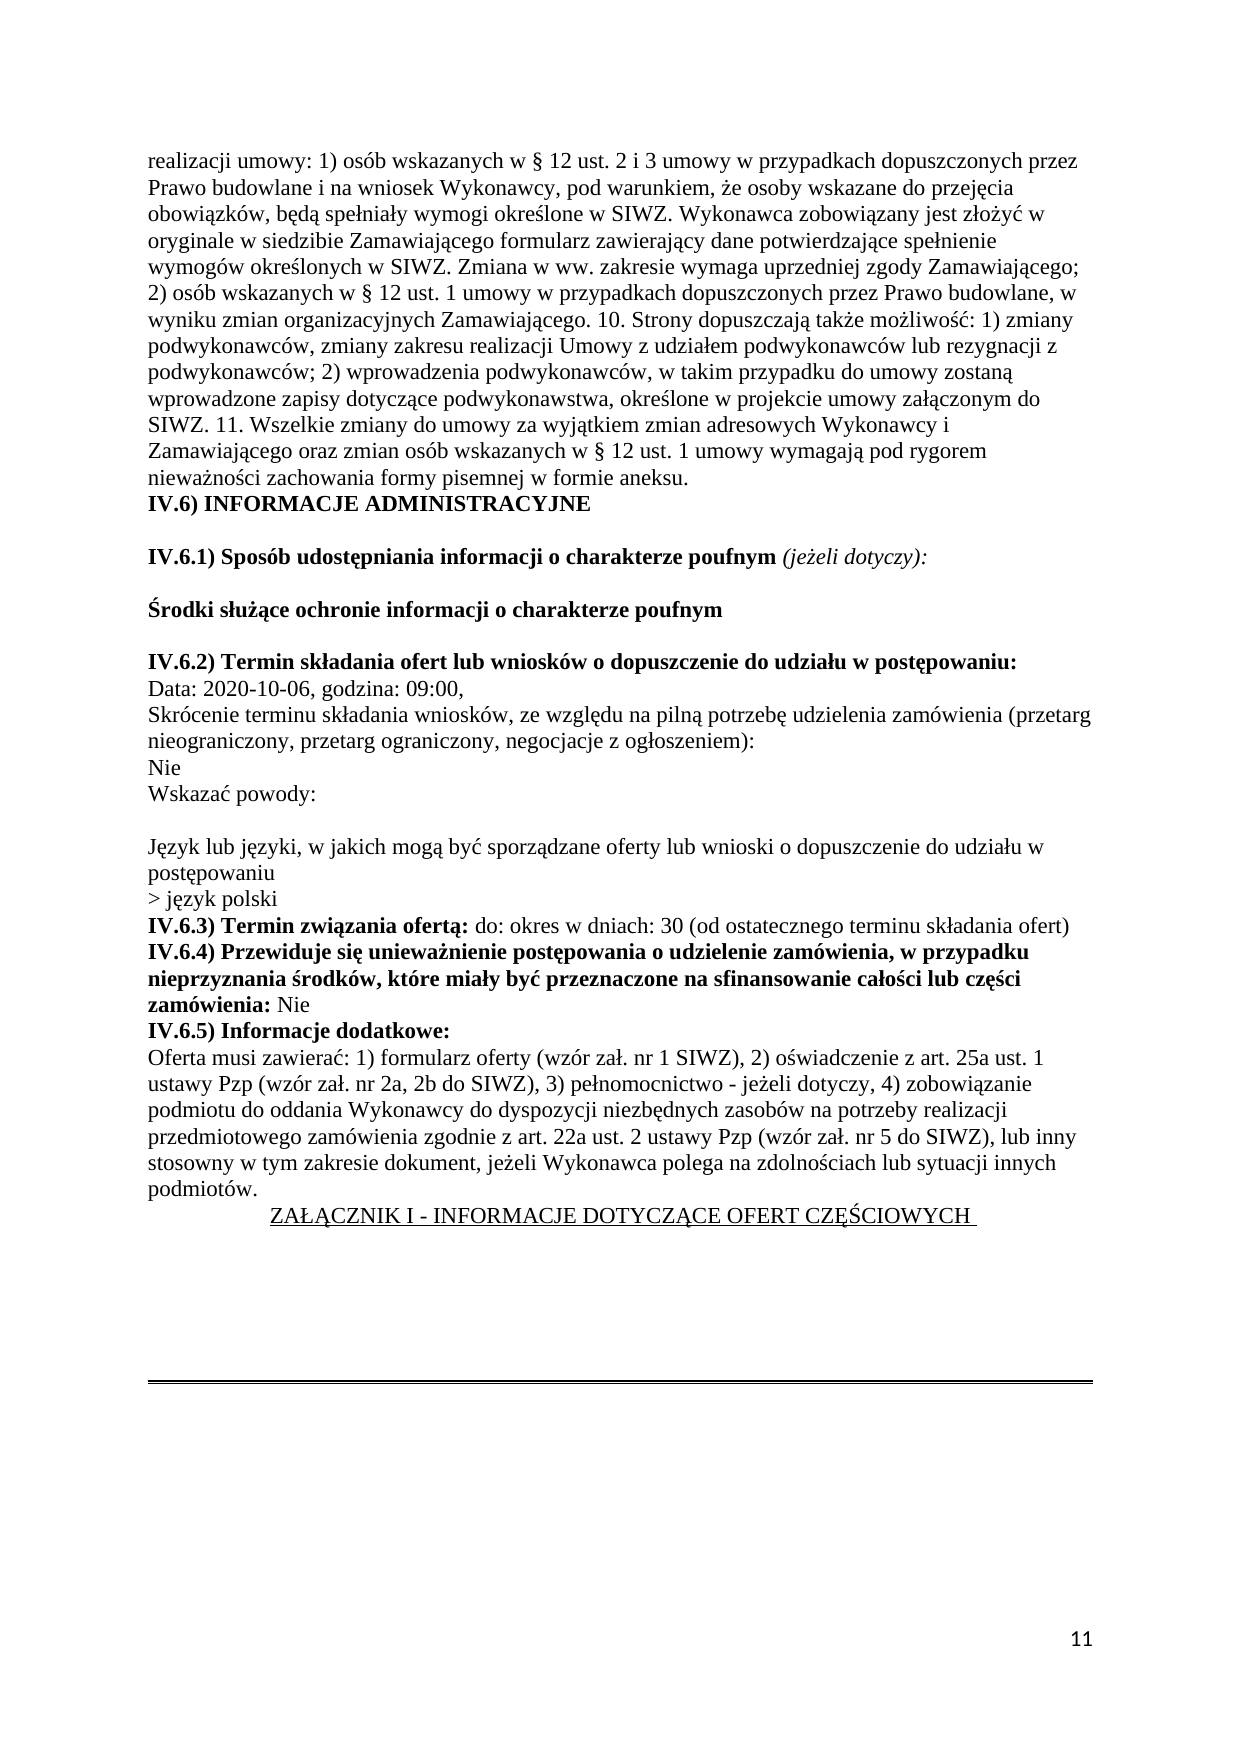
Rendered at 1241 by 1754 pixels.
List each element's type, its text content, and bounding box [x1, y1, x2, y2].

text ZAŁĄCZNIK I - INFORMACJE DOTYCZĄCE OFERT CZĘŚCIOWYCH [148, 1202, 1093, 1228]
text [148, 148, 1093, 1202]
